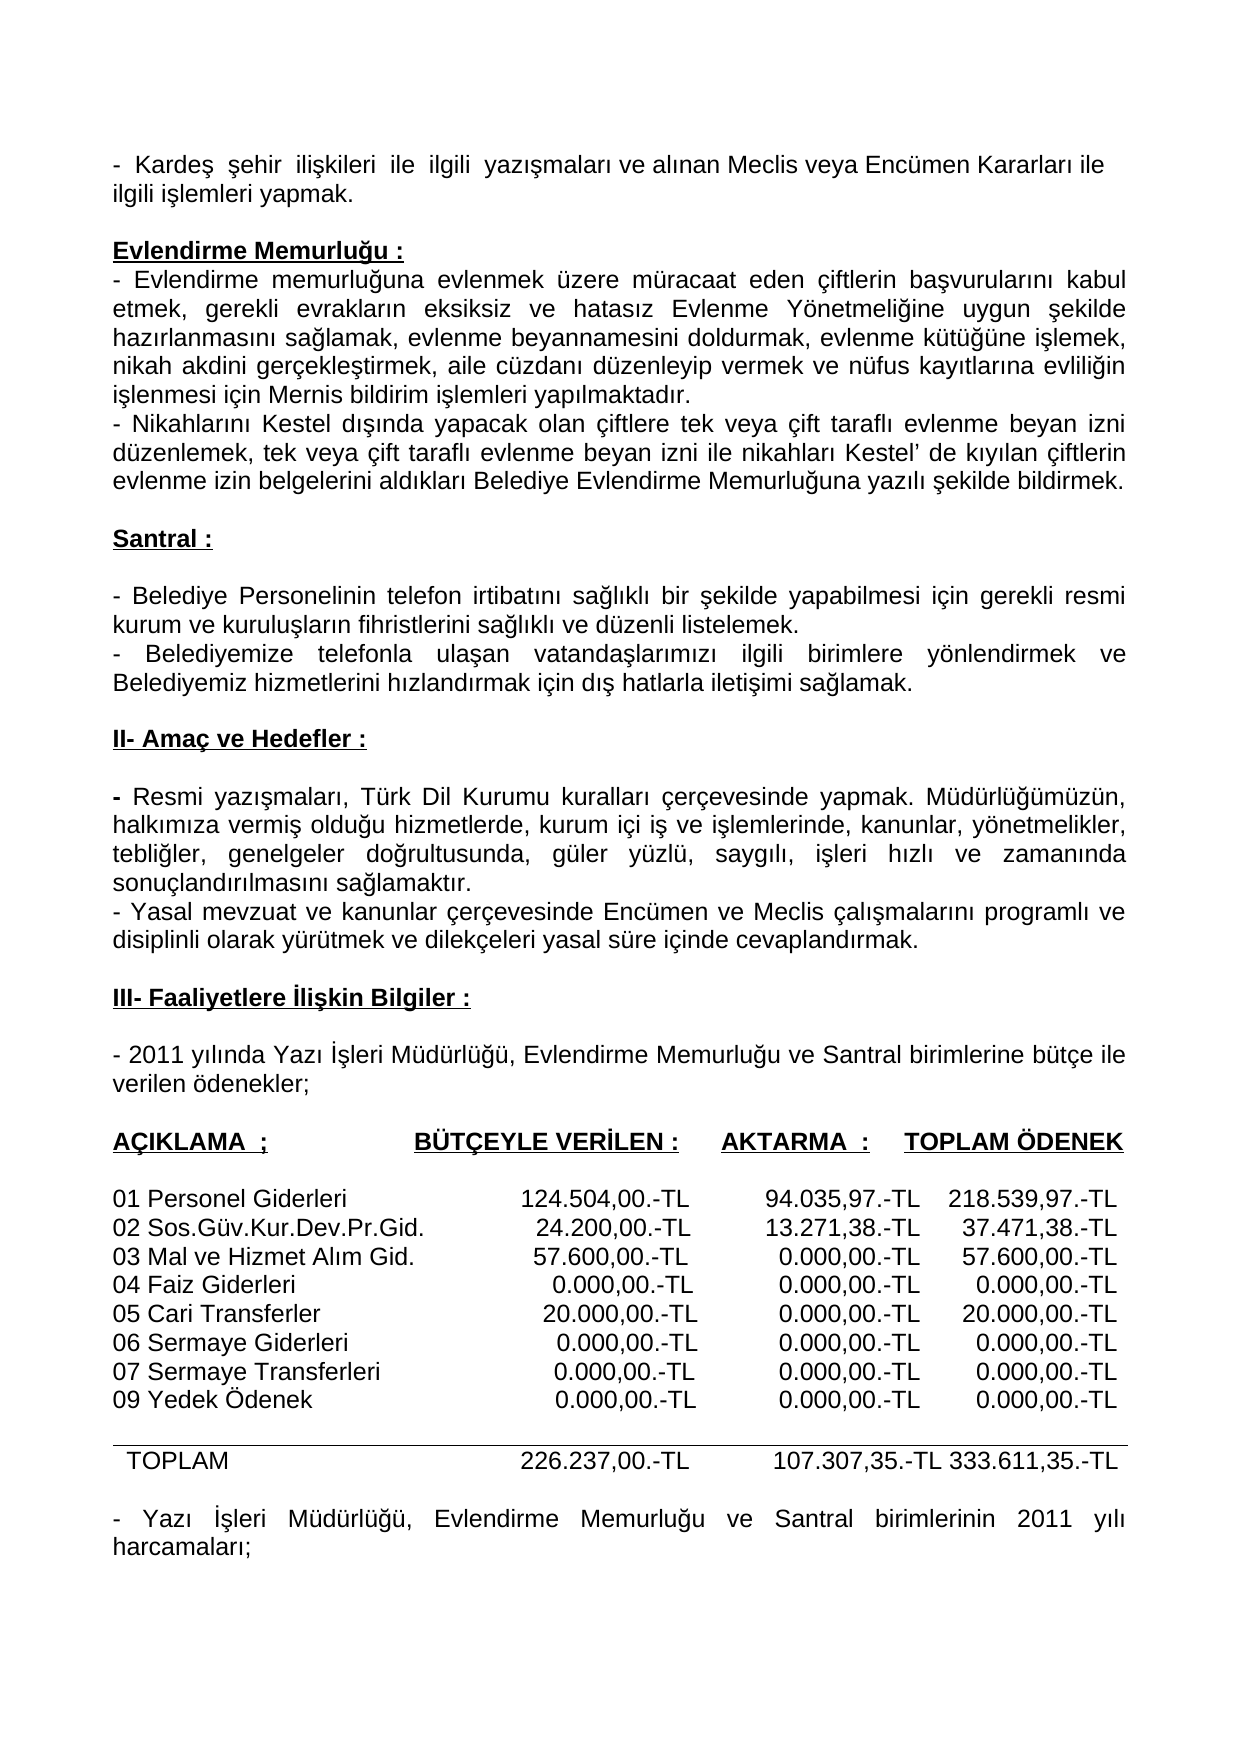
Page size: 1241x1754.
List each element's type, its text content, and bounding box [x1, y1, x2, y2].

text ilgili işlemleri yapmak. [112, 179, 1128, 207]
text - Kardeş şehir ilişkileri ile ilgili yazışmaları ve alınan Meclis veya Encümen Kararları ile [112, 150, 1128, 179]
text - Belediyemize telefonla ulaşan vatandaşlarımızı ilgili birimlere yönlendirmek ve Belediyemiz hizmetlerini hızlandırmak için dış hatlarla iletişimi sağlamak. [112, 639, 1128, 696]
text - Resmi yazışmaları, Türk Dil Kurumu kuralları çerçevesinde yapmak. Müdürlüğümüzün, halkımıza vermiş olduğu hizmetlerde, kurum içi iş ve işlemlerinde, kanunlar, yönetmelikler, tebliğler, genelgeler doğrultusunda, güler yüzlü, saygılı, işleri hızlı ve zamanında sonuçlandırılmasını sağlamaktır. [112, 782, 1128, 897]
text - Nikahlarını Kestel dışında yapacak olan çiftlere tek veya çift taraflı evlenme beyan izni düzenlemek, tek veya çift taraflı evlenme beyan izni ile nikahları Kestel’ de kıyılan çiftlerin evlenme izin belgelerini aldıkları Belediye Evlendirme Memurluğuna yazılı şekilde bildirmek. [112, 409, 1128, 495]
text II- Amaç ve Hedefler : [112, 724, 1128, 753]
text 07 Sermaye Transferleri 0.000,00.-TL 0.000,00.-TL 0.000,00.-TL [112, 1357, 1128, 1386]
text 05 Cari Transferler 20.000,00.-TL 0.000,00.-TL 20.000,00.-TL [112, 1299, 1128, 1328]
text - Yazı İşleri Müdürlüğü, Evlendirme Memurluğu ve Santral birimlerinin 2011 yılı harcamaları; [112, 1504, 1128, 1561]
text AÇIKLAMA ; BÜTÇEYLE VERİLEN : AKTARMA : TOPLAM ÖDENEK [112, 1127, 1128, 1156]
text 03 Mal ve Hizmet Alım Gid. 57.600,00.-TL 0.000,00.-TL 57.600,00.-TL [112, 1242, 1128, 1271]
text 09 Yedek Ödenek 0.000,00.-TL 0.000,00.-TL 0.000,00.-TL [112, 1386, 1128, 1414]
text 06 Sermaye Giderleri 0.000,00.-TL 0.000,00.-TL 0.000,00.-TL [112, 1328, 1128, 1357]
text III- Faaliyetlere İlişkin Bilgiler : [112, 983, 1128, 1012]
text Santral : [112, 524, 1128, 552]
text - 2011 yılında Yazı İşleri Müdürlüğü, Evlendirme Memurluğu ve Santral birimlerine bütçe ile verilen ödenekler; [112, 1041, 1128, 1098]
text - Evlendirme memurluğuna evlenmek üzere müracaat eden çiftlerin başvurularını kabul etmek, gerekli evrakların eksiksiz ve hatasız Evlenme Yönetmeliğine uygun şekilde hazırlanmasını sağlamak, evlenme beyannamesini doldurmak, evlenme kütüğüne işlemek, nikah akdini gerçekleştirmek, aile cüzdanı düzenleyip vermek ve nüfus kayıtlarına evliliğin işlenmesi için Mernis bildirim işlemleri yapılmaktadır. [112, 265, 1128, 409]
text TOPLAM 226.237,00.-TL 107.307,35.-TL 333.611,35.-TL [112, 1446, 1128, 1475]
text Evlendirme Memurluğu : [112, 236, 1128, 265]
text - Belediye Personelinin telefon irtibatını sağlıklı bir şekilde yapabilmesi için gerekli resmi kurum ve kuruluşların fihristlerini sağlıklı ve düzenli listelemek. [112, 581, 1128, 639]
text - Yasal mevzuat ve kanunlar çerçevesinde Encümen ve Meclis çalışmalarını programlı ve disiplinli olarak yürütmek ve dilekçeleri yasal süre içinde cevaplandırmak. [112, 897, 1128, 954]
text 01 Personel Giderleri 124.504,00.-TL 94.035,97.-TL 218.539,97.-TL [112, 1184, 1128, 1213]
text 04 Faiz Giderleri 0.000,00.-TL 0.000,00.-TL 0.000,00.-TL [112, 1271, 1128, 1299]
text 02 Sos.Güv.Kur.Dev.Pr.Gid. 24.200,00.-TL 13.271,38.-TL 37.471,38.-TL [112, 1213, 1128, 1242]
